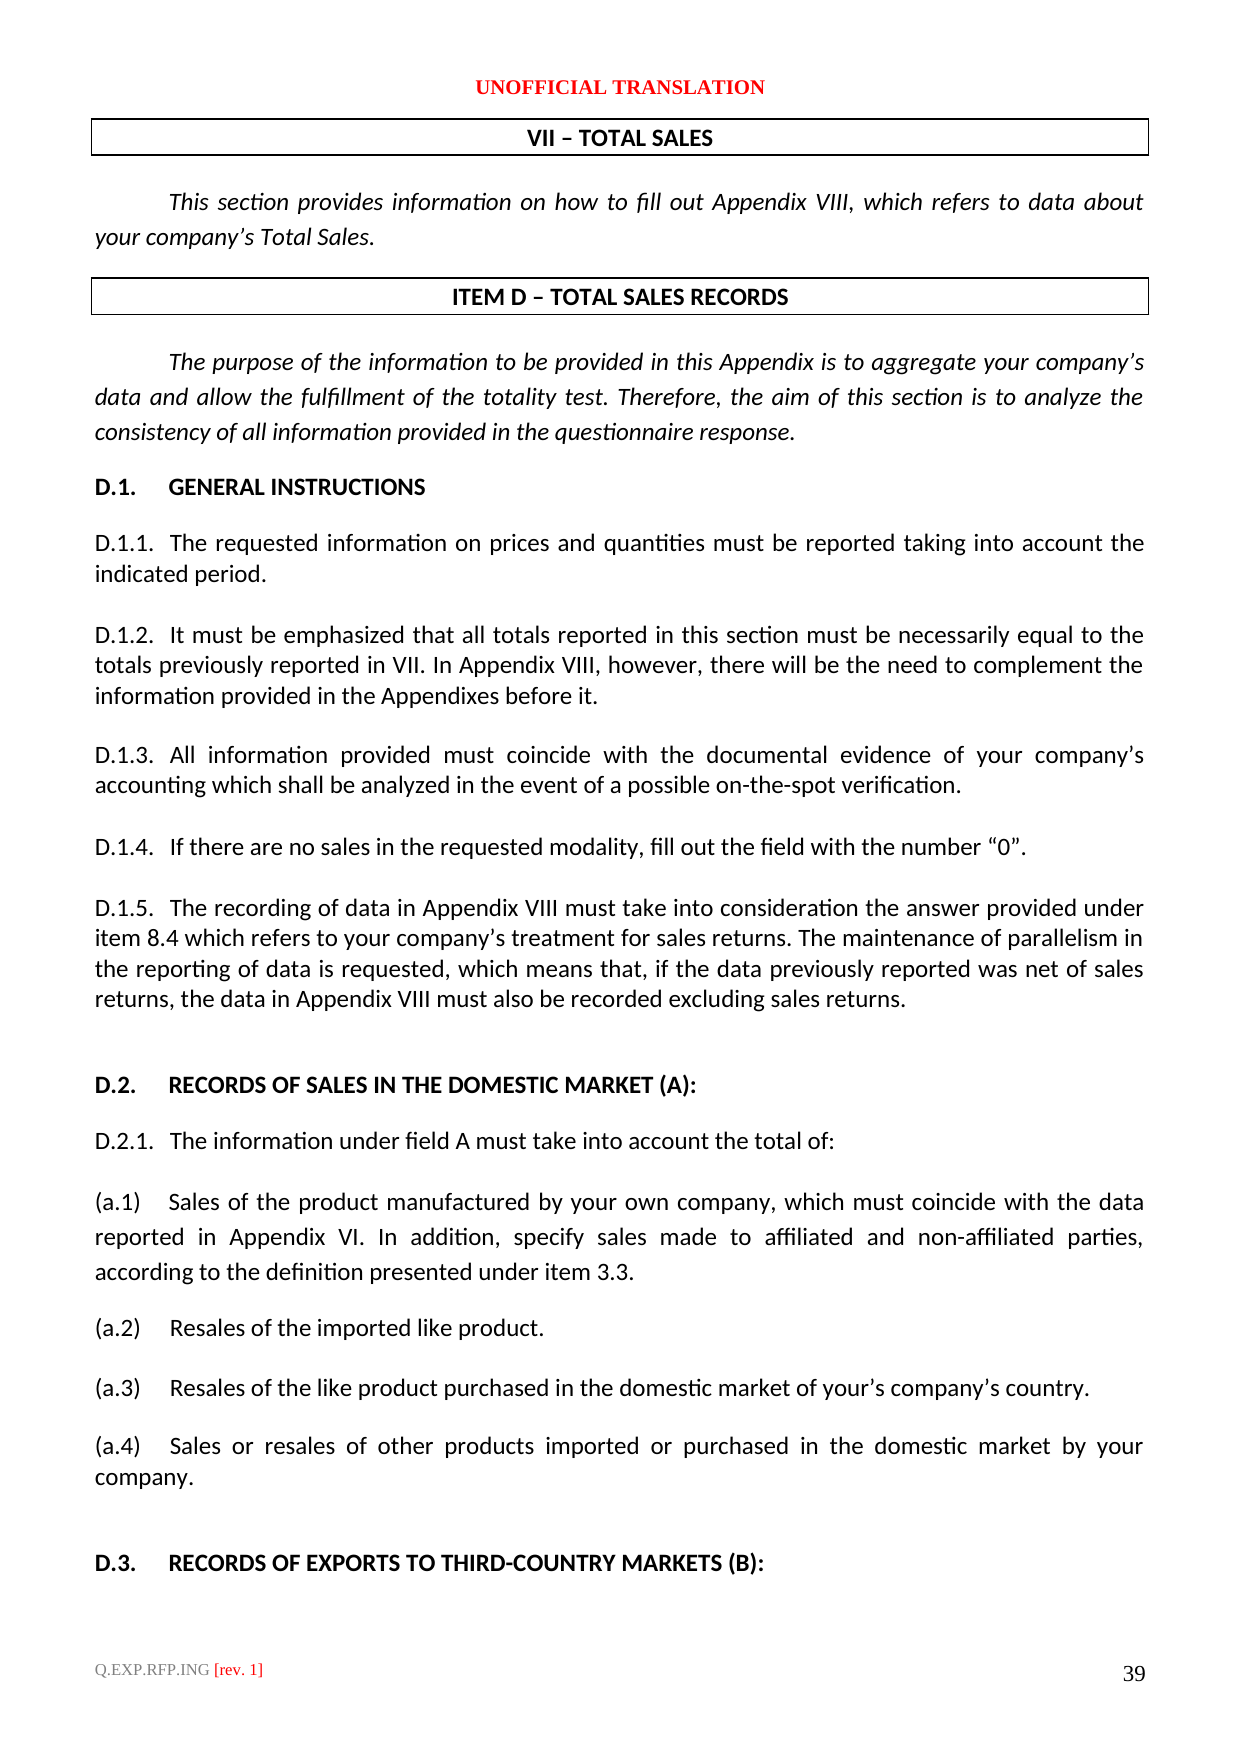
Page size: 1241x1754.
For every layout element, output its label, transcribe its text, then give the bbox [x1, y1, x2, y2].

subtitle D.2.1. The information under field A must take into account the total of: [94, 1126, 1146, 1156]
text (a.1) Sales of the product manufactured by your own company, which must coincide with the data reported in Appendix VI. In addition, specify sales made to affiliated and non-affiliated parties, according to the definition presented under item 3.3. [94, 1187, 1146, 1287]
text D.2. RECORDS OF SALES IN THE DOMESTIC MARKET (A): [94, 1070, 1146, 1100]
text D.3. RECORDS OF EXPORTS TO THIRD-COUNTRY MARKETS (B): [94, 1547, 1146, 1578]
text This section provides information on how to fill out Appendix VIII, which refers to data about your company’s Total Sales. [94, 186, 1146, 252]
text D.1. GENERAL INSTRUCTIONS [94, 471, 1146, 502]
subtitle VII – TOTAL SALES [92, 120, 1148, 154]
subtitle D.1.4. If there are no sales in the requested modality, fill out the field with the number “0”. [94, 831, 1146, 861]
subtitle (a.3) Resales of the like product purchased in the domestic market of your’s company’s country. [94, 1372, 1146, 1402]
text The purpose of the information to be provided in this Appendix is to aggregate your company’s data and allow the fulfillment of the totality test. Therefore, the aim of this section is to analyze the consistency of all information provided in the questionnaire response. [94, 346, 1146, 446]
subtitle D.1.5. The recording of data in Appendix VIII must take into consideration the answer provided under item 8.4 which refers to your company’s treatment for sales returns. The maintenance of parallelism in the reporting of data is requested, which means that, if the data previously reported was net of sales returns, the data in Appendix VIII must also be recorded excluding sales returns. [94, 892, 1146, 1014]
subtitle D.1.1. The requested information on prices and quantities must be reported taking into account the indicated period. [94, 527, 1146, 588]
subtitle D.1.2. It must be emphasized that all totals reported in this section must be necessarily equal to the totals previously reported in VII. In Appendix VIII, however, there will be the need to complement the information provided in the Appendixes before it. [94, 619, 1146, 710]
subtitle (a.2) Resales of the imported like product. [94, 1312, 1146, 1343]
subtitle D.1.3. All information provided must coincide with the documental evidence of your company’s accounting which shall be analyzed in the event of a possible on-the-spot verification. [94, 739, 1146, 800]
subtitle ITEM D – TOTAL SALES RECORDS [92, 279, 1148, 314]
subtitle (a.4) Sales or resales of other products imported or purchased in the domestic market by your company. [94, 1430, 1146, 1491]
